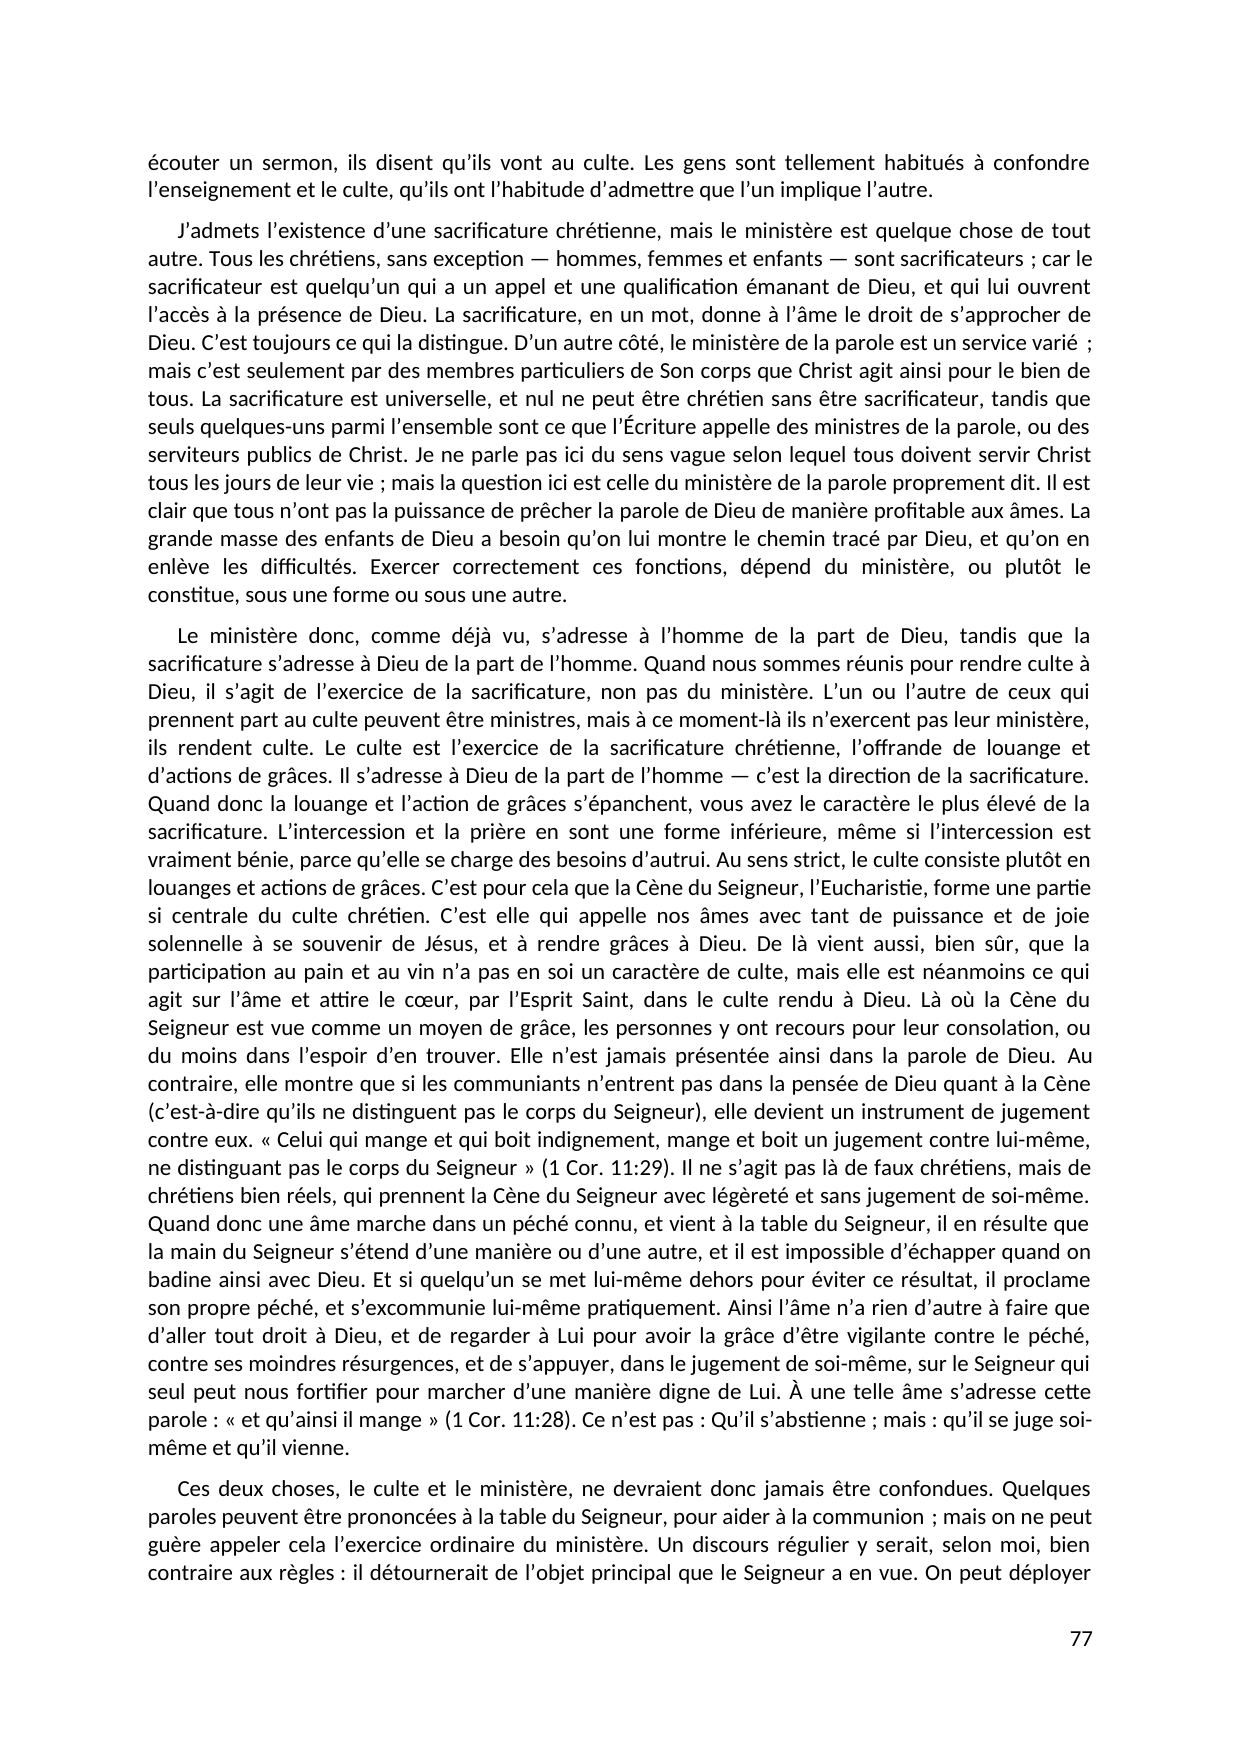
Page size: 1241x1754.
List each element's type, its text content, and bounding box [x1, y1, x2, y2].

text J’admets l’existence d’une sacrificature chrétienne, mais le ministère est quelque chose de tout autre. Tous les chrétiens, sans exception — hommes, femmes et enfants — sont sacrificateurs ; car le sacrificateur est quelqu’un qui a un appel et une qualification émanant de Dieu, et qui lui ouvrent l’accès à la présence de Dieu. La sacrificature, en un mot, donne à l’âme le droit de s’approcher de Dieu. C’est toujours ce qui la distingue. D’un autre côté, le ministère de la parole est un service varié ; mais c’est seulement par des membres particuliers de Son corps que Christ agit ainsi pour le bien de tous. La sacrificature est universelle, et nul ne peut être chrétien sans être sacrificateur, tandis que seuls quelques-uns parmi l’ensemble sont ce que l’Écriture appelle des ministres de la parole, ou des serviteurs publics de Christ. Je ne parle pas ici du sens vague selon lequel tous doivent servir Christ tous les jours de leur vie ; mais la question ici est celle du ministère de la parole proprement dit. Il est clair que tous n’ont pas la puissance de prêcher la parole de Dieu de manière profitable aux âmes. La grande masse des enfants de Dieu a besoin qu’on lui montre le chemin tracé par Dieu, et qu’on en enlève les difficultés. Exercer correctement ces fonctions, dépend du ministère, ou plutôt le constitue, sous une forme ou sous une autre. [148, 216, 1093, 608]
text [148, 148, 1093, 204]
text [148, 1474, 1093, 1586]
text Le ministère donc, comme déjà vu, s’adresse à l’homme de la part de Dieu, tandis que la sacrificature s’adresse à Dieu de la part de l’homme. Quand nous sommes réunis pour rendre culte à Dieu, il s’agit de l’exercice de la sacrificature, non pas du ministère. L’un ou l’autre de ceux qui prennent part au culte peuvent être ministres, mais à ce moment-là ils n’exercent pas leur ministère, ils rendent culte. Le culte est l’exercice de la sacrificature chrétienne, l’offrande de louange et d’actions de grâces. Il s’adresse à Dieu de la part de l’homme — c’est la direction de la sacrificature. Quand donc la louange et l’action de grâces s’épanchent, vous avez le caractère le plus élevé de la sacrificature. L’intercession et la prière en sont une forme inférieure, même si l’intercession est vraiment bénie, parce qu’elle se charge des besoins d’autrui. Au sens strict, le culte consiste plutôt en louanges et actions de grâces. C’est pour cela que la Cène du Seigneur, l’Eucharistie, forme une partie si centrale du culte chrétien. C’est elle qui appelle nos âmes avec tant de puissance et de joie solennelle à se souvenir de Jésus, et à rendre grâces à Dieu. De là vient aussi, bien sûr, que la participation au pain et au vin n’a pas en soi un caractère de culte, mais elle est néanmoins ce qui agit sur l’âme et attire le cœur, par l’Esprit Saint, dans le culte rendu à Dieu. Là où la Cène du Seigneur est vue comme un moyen de grâce, les personnes y ont recours pour leur consolation, ou du moins dans l’espoir d’en trouver. Elle n’est jamais présentée ainsi dans la parole de Dieu. Au contraire, elle montre que si les communiants n’entrent pas dans la pensée de Dieu quant à la Cène (c’est-à-dire qu’ils ne distinguent pas le corps du Seigneur), elle devient un instrument de jugement contre eux. « Celui qui mange et qui boit indignement, mange et boit un jugement contre lui-même, ne distinguant pas le corps du Seigneur » (1 Cor. 11:29). Il ne s’agit pas là de faux chrétiens, mais de chrétiens bien réels, qui prennent la Cène du Seigneur avec légèreté et sans jugement de soi-même. Quand donc une âme marche dans un péché connu, et vient à la table du Seigneur, il en résulte que la main du Seigneur s’étend d’une manière ou d’une autre, et il est impossible d’échapper quand on badine ainsi avec Dieu. Et si quelqu’un se met lui-même dehors pour éviter ce résultat, il proclame son propre péché, et s’excommunie lui-même pratiquement. Ainsi l’âme n’a rien d’autre à faire que d’aller tout droit à Dieu, et de regarder à Lui pour avoir la grâce d’être vigilante contre le péché, contre ses moindres résurgences, et de s’appuyer, dans le jugement de soi-même, sur le Seigneur qui seul peut nous fortifier pour marcher d’une manière digne de Lui. À une telle âme s’adresse cette parole : « et qu’ainsi il mange » (1 Cor. 11:28). Ce n’est pas : Qu’il s’abstienne ; mais : qu’il se juge soi-même et qu’il vienne. [148, 621, 1093, 1462]
